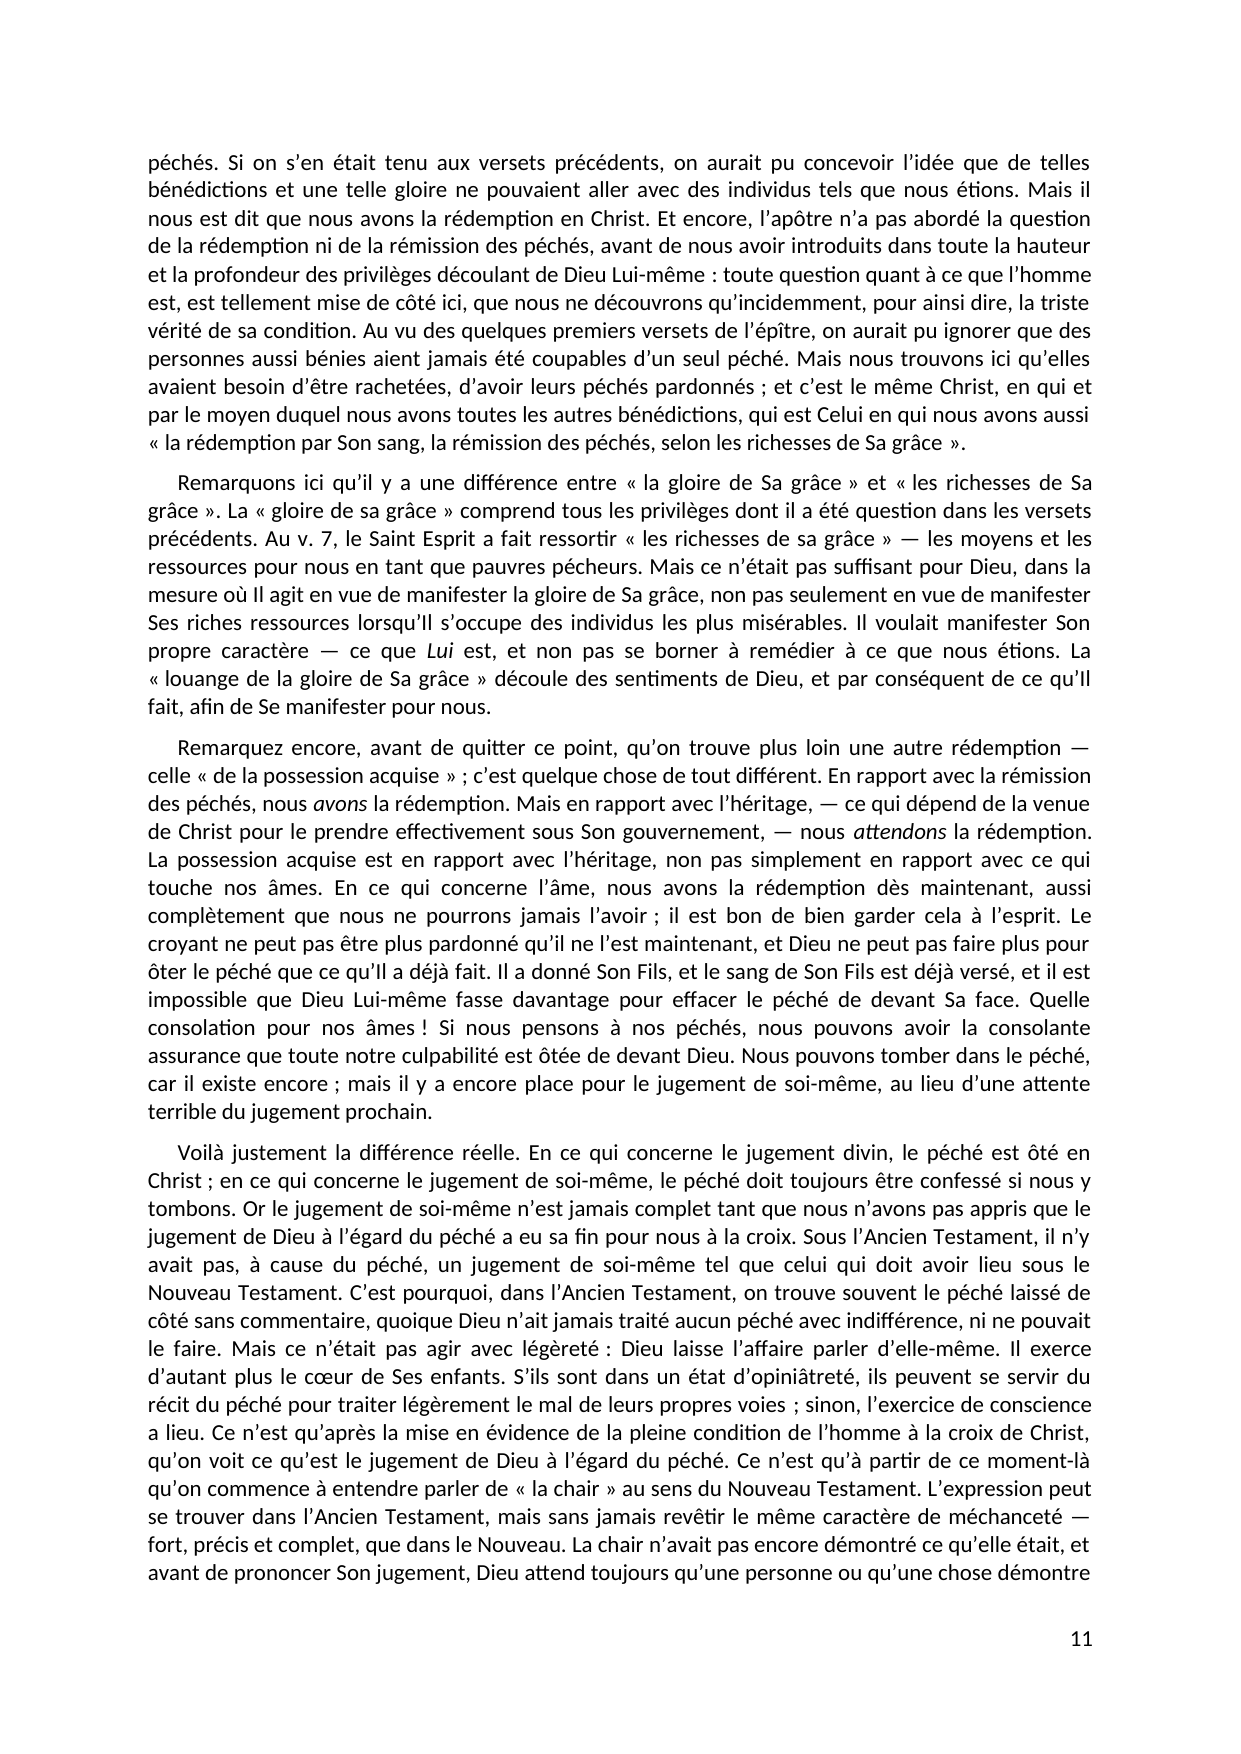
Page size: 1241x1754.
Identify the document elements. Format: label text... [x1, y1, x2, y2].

text Remarquez encore, avant de quitter ce point, qu’on trouve plus loin une autre rédemption — celle « de la possession acquise » ; c’est quelque chose de tout différent. En rapport avec la rémission des péchés, nous avons la rédemption. Mais en rapport avec l’héritage, — ce qui dépend de la venue de Christ pour le prendre effectivement sous Son gouvernement, — nous attendons la rédemption. La possession acquise est en rapport avec l’héritage, non pas simplement en rapport avec ce qui touche nos âmes. En ce qui concerne l’âme, nous avons la rédemption dès maintenant, aussi complètement que nous ne pourrons jamais l’avoir ; il est bon de bien garder cela à l’esprit. Le croyant ne peut pas être plus pardonné qu’il ne l’est maintenant, et Dieu ne peut pas faire plus pour ôter le péché que ce qu’Il a déjà fait. Il a donné Son Fils, et le sang de Son Fils est déjà versé, et il est impossible que Dieu Lui-même fasse davantage pour effacer le péché de devant Sa face. Quelle consolation pour nos âmes ! Si nous pensons à nos péchés, nous pouvons avoir la consolante assurance que toute notre culpabilité est ôtée de devant Dieu. Nous pouvons tomber dans le péché, car il existe encore ; mais il y a encore place pour le jugement de soi-même, au lieu d’une attente terrible du jugement prochain. [148, 733, 1093, 1125]
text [148, 148, 1093, 456]
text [148, 1138, 1093, 1586]
text Remarquons ici qu’il y a une différence entre « la gloire de Sa grâce » et « les richesses de Sa grâce ». La « gloire de sa grâce » comprend tous les privilèges dont il a été question dans les versets précédents. Au v. 7, le Saint Esprit a fait ressortir « les richesses de sa grâce » — les moyens et les ressources pour nous en tant que pauvres pécheurs. Mais ce n’était pas suffisant pour Dieu, dans la mesure où Il agit en vue de manifester la gloire de Sa grâce, non pas seulement en vue de manifester Ses riches ressources lorsqu’Il s’occupe des individus les plus misérables. Il voulait manifester Son propre caractère — ce que Lui est, et non pas se borner à remédier à ce que nous étions. La « louange de la gloire de Sa grâce » découle des sentiments de Dieu, et par conséquent de ce qu’Il fait, afin de Se manifester pour nous. [148, 468, 1093, 721]
